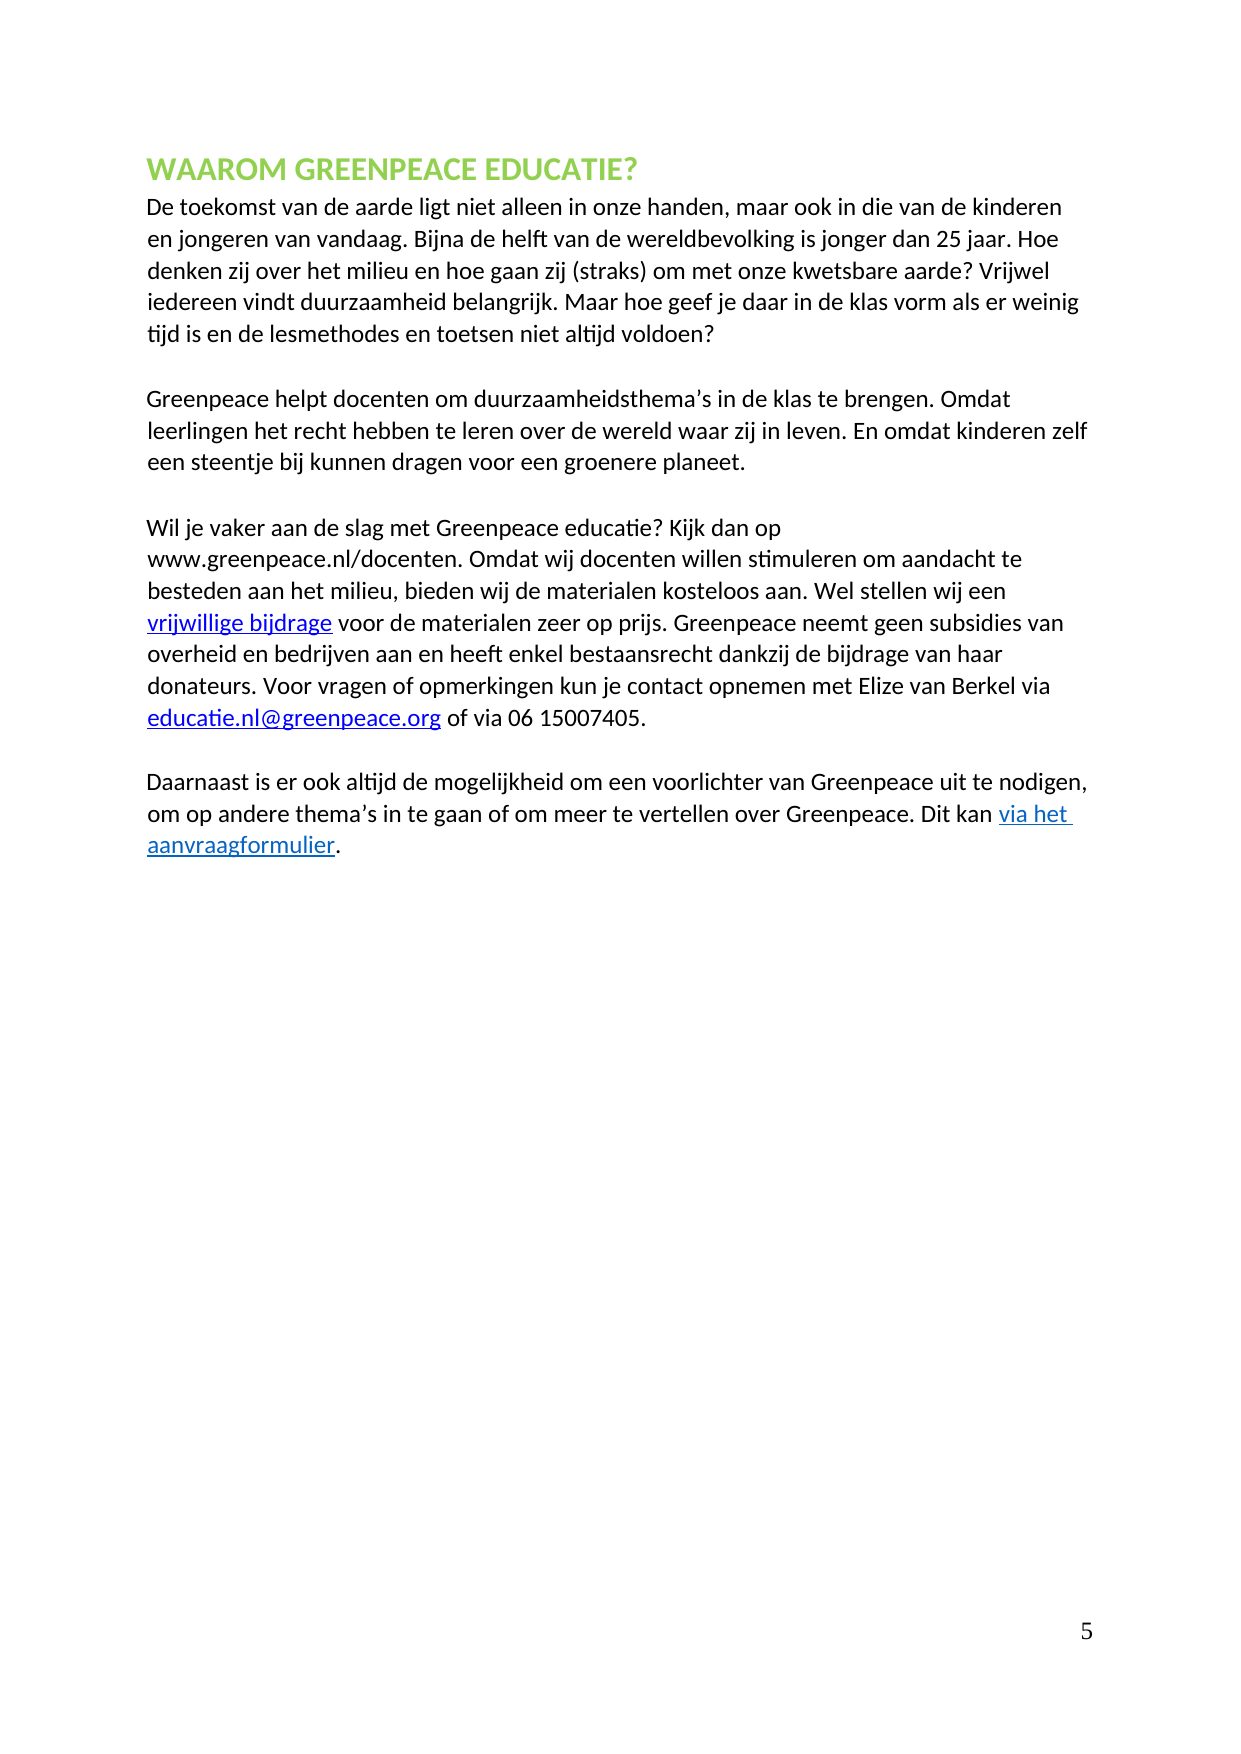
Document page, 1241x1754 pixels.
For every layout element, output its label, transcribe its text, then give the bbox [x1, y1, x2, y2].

text Greenpeace helpt docenten om duurzaamheidsthema’s in de klas te brengen. Omdat leerlingen het recht hebben te leren over de wereld waar zij in leven. En omdat kinderen zelf een steentje bij kunnen dragen voor een groenere planeet. [146, 383, 1092, 477]
text Daarnaast is er ook altijd de mogelijkheid om een voorlichter van Greenpeace uit te nodigen, om op andere thema’s in te gaan of om meer te vertellen over Greenpeace. Dit kan via het aanvraagformulier. [146, 766, 1092, 860]
text De toekomst van de aarde ligt niet alleen in onze handen, maar ook in die van de kinderen en jongeren van vandaag. Bijna de helft van de wereldbevolking is jonger dan 25 jaar. Hoe denken zij over het milieu en hoe gaan zij (straks) om met onze kwetsbare aarde? Vrijwel iedereen vindt duurzaamheid belangrijk. Maar hoe geef je daar in de klas vorm als er weinig tijd is en de lesmethodes en toetsen niet altijd voldoen? [146, 191, 1092, 349]
subtitle WAAROM GREENPEACE EDUCATIE? [146, 147, 1092, 188]
text Wil je vaker aan de slag met Greenpeace educatie? Kijk dan op www.greenpeace.nl/docenten. Omdat wij docenten willen stimuleren om aandacht te besteden aan het milieu, bieden wij de materialen kosteloos aan. Wel stellen wij een vrijwillige bijdrage voor de materialen zeer op prijs. Greenpeace neemt geen subsidies van overheid en bedrijven aan en heeft enkel bestaansrecht dankzij de bijdrage van haar donateurs. Voor vragen of opmerkingen kun je contact opnemen met Elize van Berkel via educatie.nl@greenpeace.org of via 06 15007405. [146, 512, 1092, 732]
